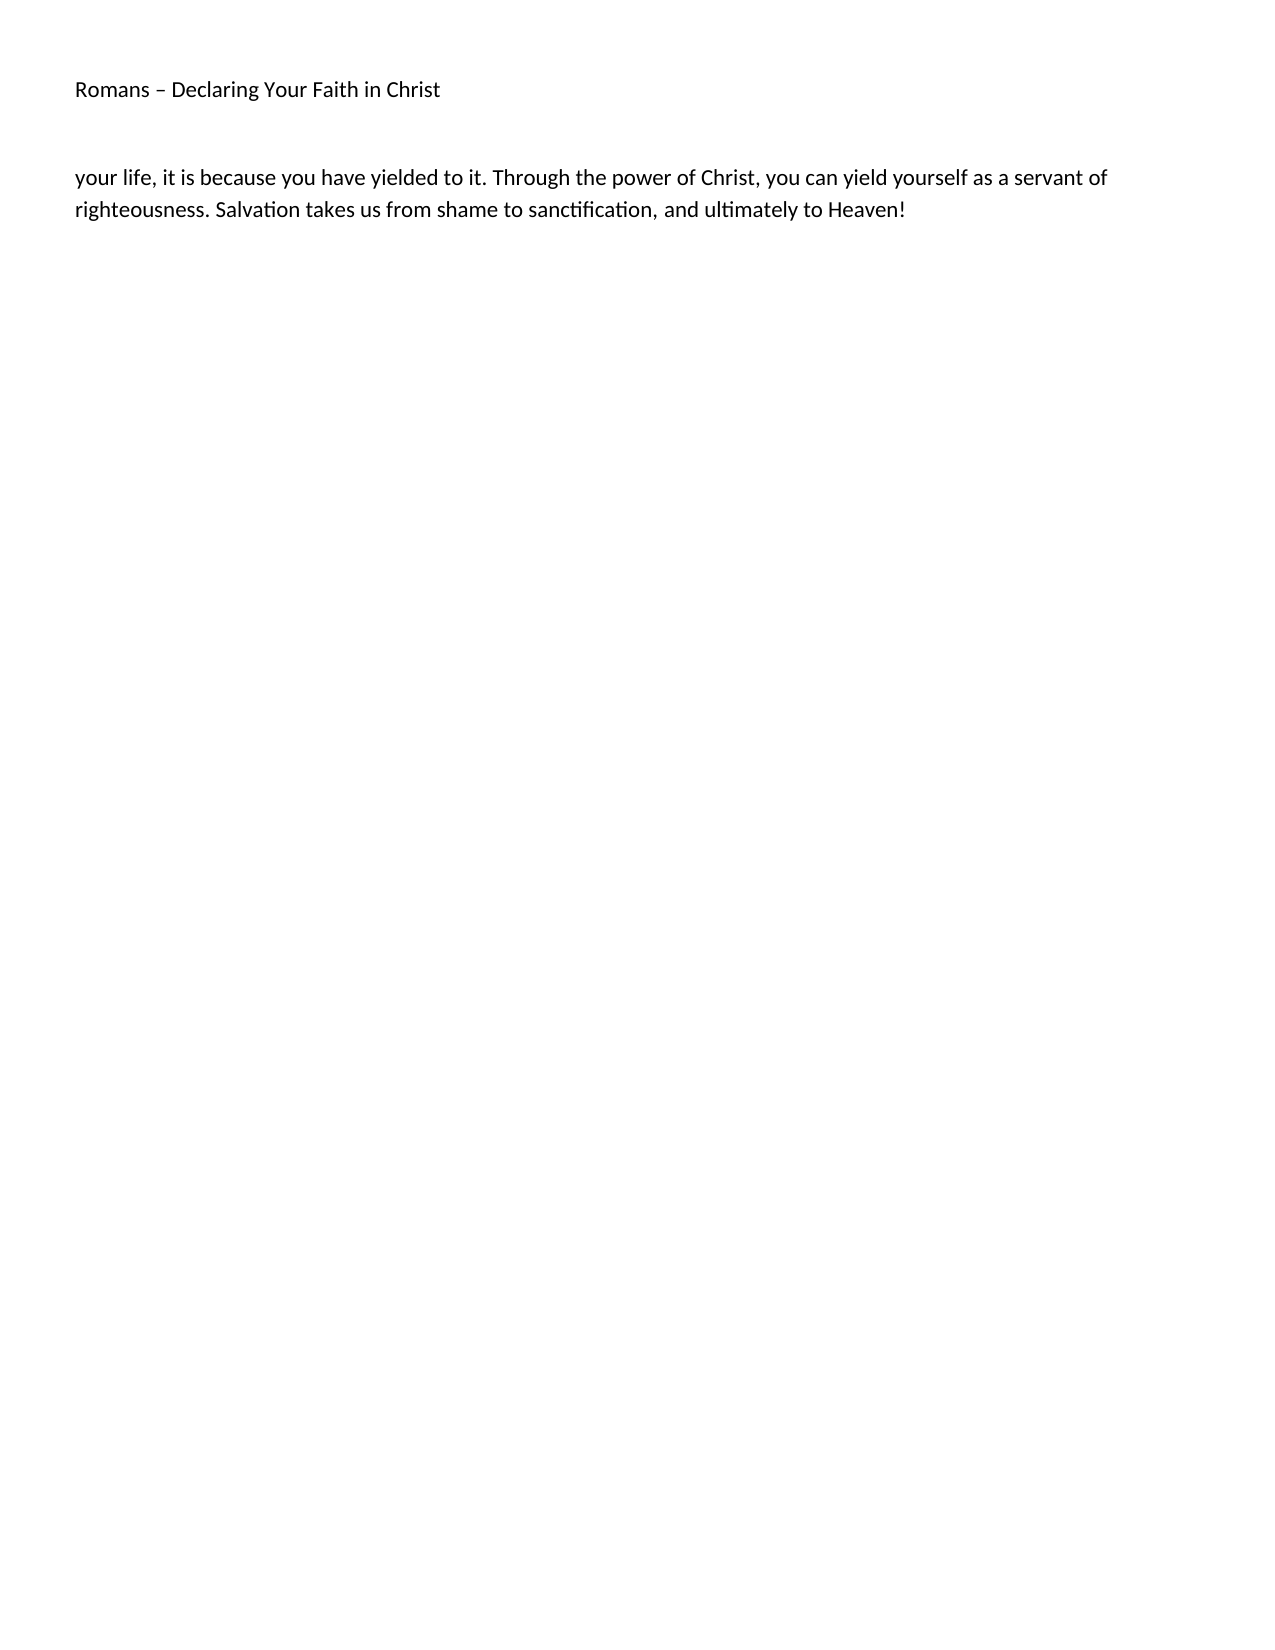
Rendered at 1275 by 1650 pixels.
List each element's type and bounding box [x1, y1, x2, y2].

text [75, 163, 1200, 223]
